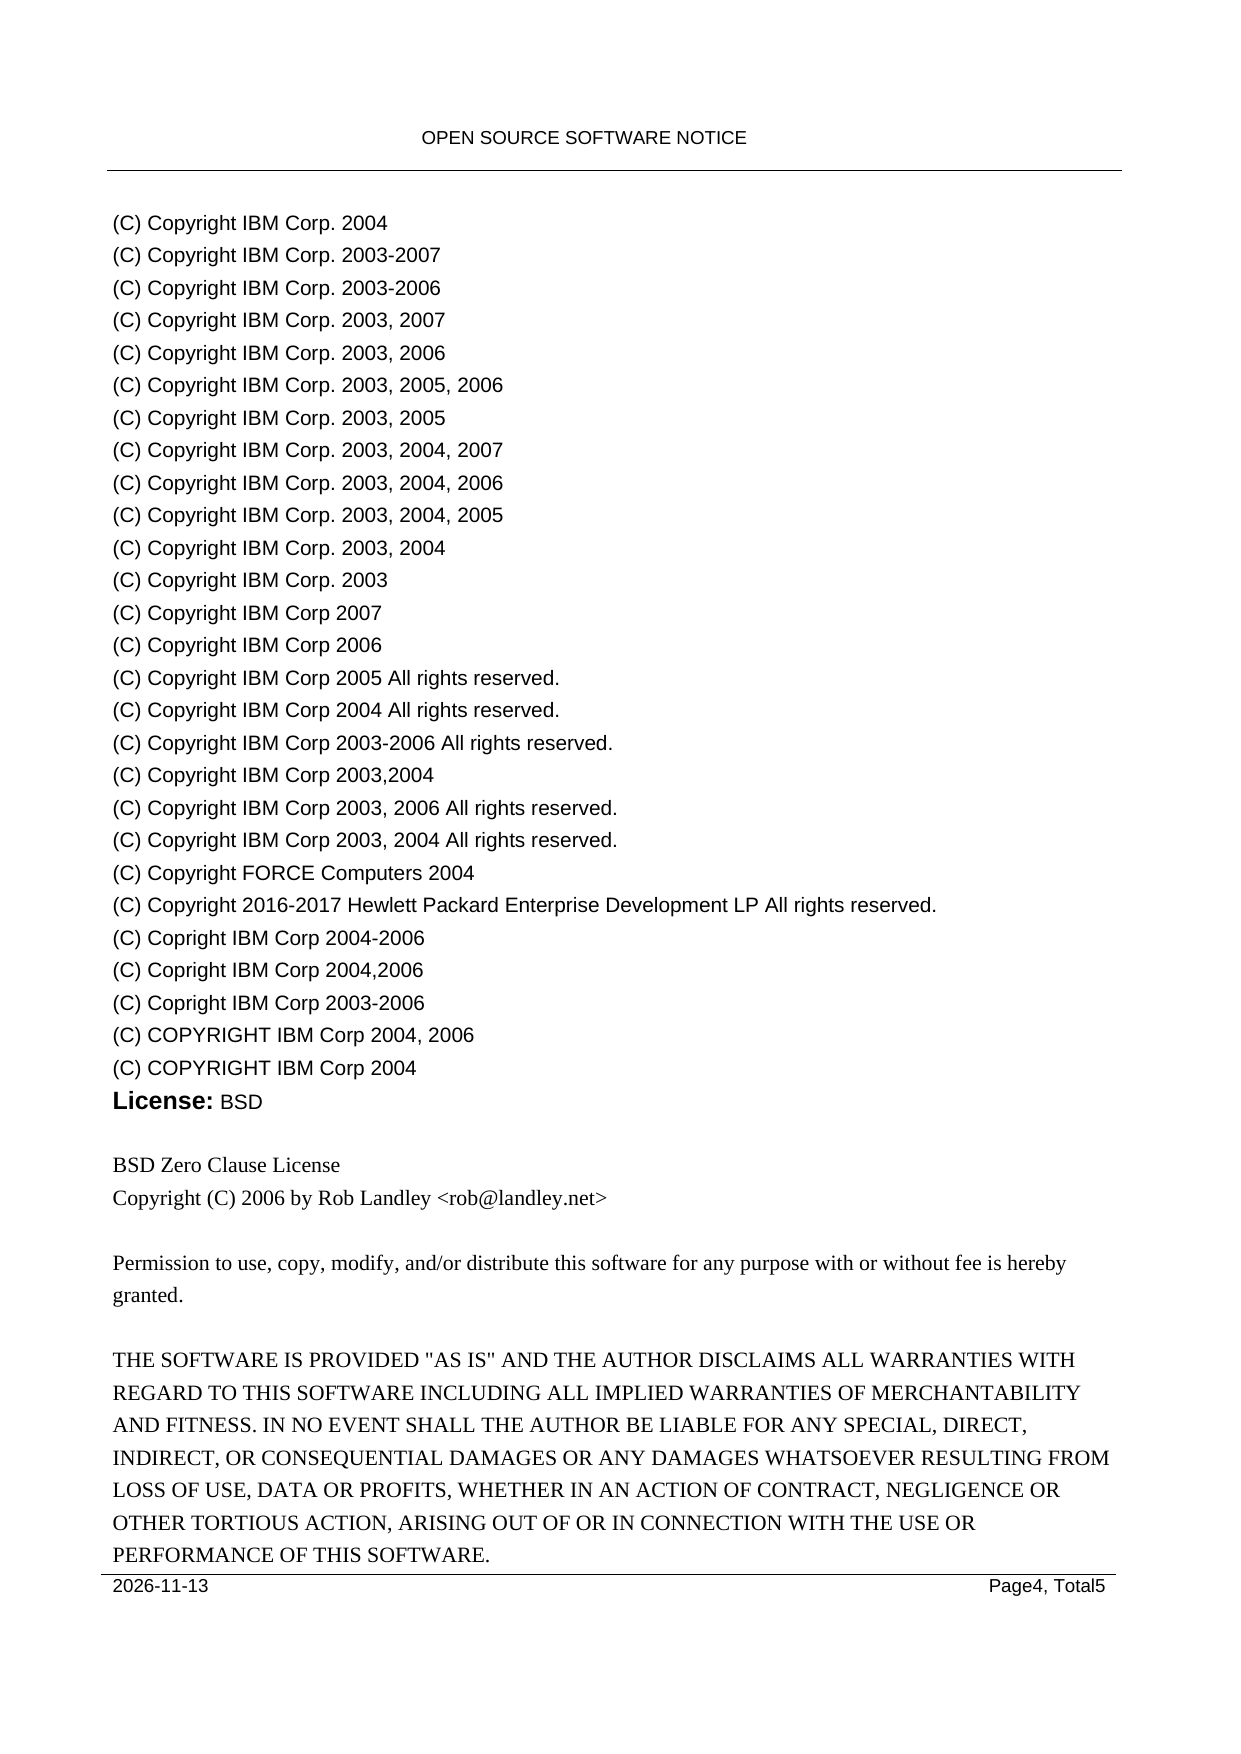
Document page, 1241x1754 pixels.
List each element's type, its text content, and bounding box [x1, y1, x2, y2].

text (C) Copyright IBM Corp. 2003, 2004, 2007 [112, 434, 1128, 466]
text (C) Copyright IBM Corp. 2003, 2004, 2006 [112, 466, 1128, 499]
text (C) Copyright IBM Corp 2007 [112, 596, 1128, 629]
text (C) Copyright IBM Corp. 2003, 2005 [112, 401, 1128, 434]
text (C) Copyright IBM Corp. 2003, 2005, 2006 [112, 369, 1128, 401]
text (C) Copyright IBM Corp. 2003, 2004 [112, 531, 1128, 564]
text (C) Copright IBM Corp 2003-2006 [112, 986, 1128, 1019]
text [112, 1084, 1128, 1571]
text (C) Copyright 2016-2017 Hewlett Packard Enterprise Development LP All rights reserved. [112, 889, 1128, 921]
text (C) Copyright IBM Corp 2006 [112, 629, 1128, 661]
text (C) Copyright IBM Corp. 2003-2007 [112, 239, 1128, 271]
text (C) Copyright IBM Corp. 2003 [112, 564, 1128, 596]
text (C) Copyright IBM Corp. 2003, 2004, 2005 [112, 499, 1128, 531]
text (C) COPYRIGHT IBM Corp 2004 [112, 1051, 1128, 1084]
text (C) Copright IBM Corp 2004-2006 [112, 921, 1128, 954]
text (C) Copyright IBM Corp 2005 All rights reserved. [112, 661, 1128, 694]
text (C) Copyright IBM Corp. 2003, 2006 [112, 336, 1128, 369]
text (C) Copyright IBM Corp 2003-2006 All rights reserved. [112, 726, 1128, 759]
text (C) Copyright IBM Corp 2003, 2004 All rights reserved. [112, 824, 1128, 856]
text (C) Copyright IBM Corp 2003,2004 [112, 759, 1128, 791]
text (C) Copyright IBM Corp. 2003, 2007 [112, 304, 1128, 336]
text (C) Copyright IBM Corp. 2004 [112, 206, 1128, 239]
text (C) COPYRIGHT IBM Corp 2004, 2006 [112, 1019, 1128, 1051]
text (C) Copyright IBM Corp 2004 All rights reserved. [112, 694, 1128, 726]
text (C) Copright IBM Corp 2004,2006 [112, 954, 1128, 986]
text (C) Copyright FORCE Computers 2004 [112, 856, 1128, 889]
text (C) Copyright IBM Corp. 2003-2006 [112, 271, 1128, 304]
text (C) Copyright IBM Corp 2003, 2006 All rights reserved. [112, 791, 1128, 824]
